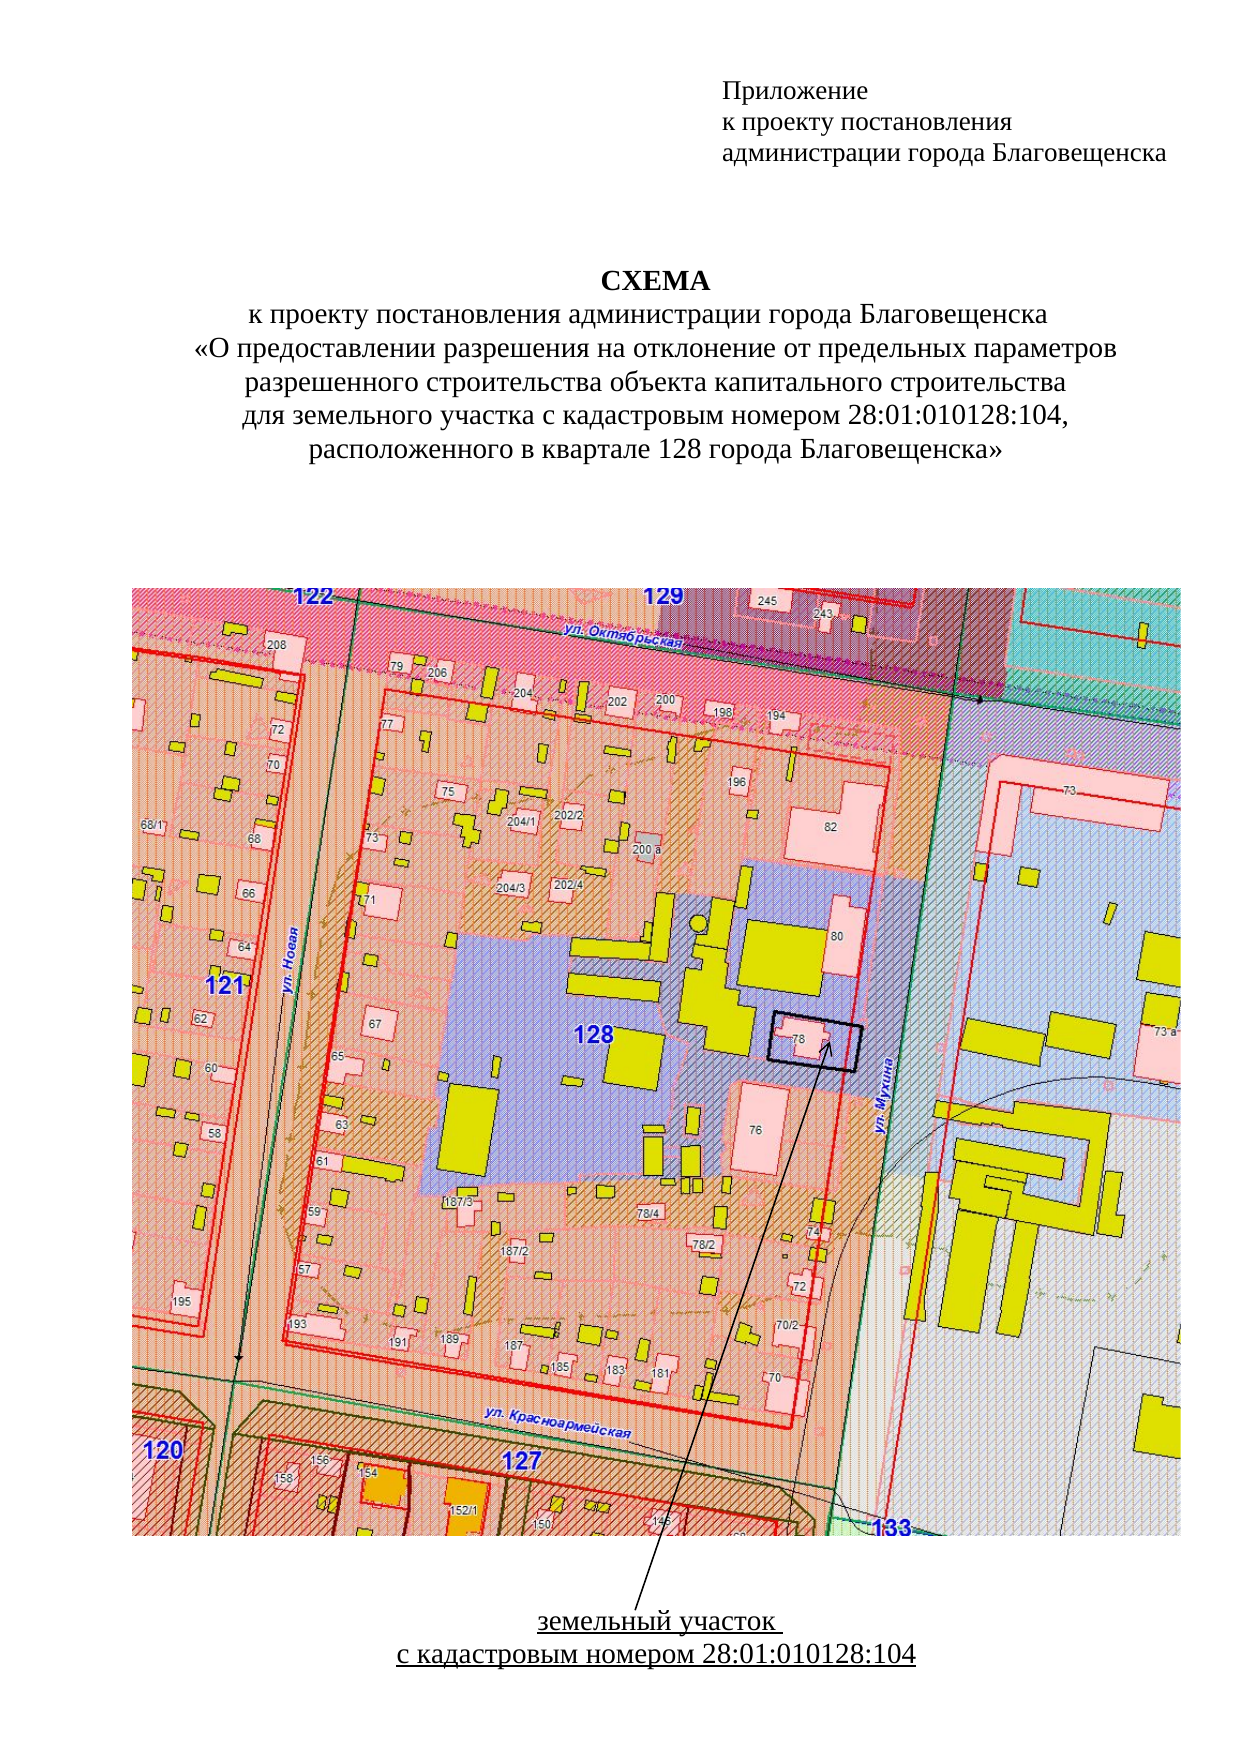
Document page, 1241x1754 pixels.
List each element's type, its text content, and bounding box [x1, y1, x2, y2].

picture [132, 588, 1181, 1536]
text СХЕМА [131, 263, 1180, 297]
text «О предоставлении разрешения на отклонение от предельных параметров разрешенного строительства объекта капитального строительства [131, 330, 1180, 397]
text земельный участок [131, 1603, 1181, 1636]
text для земельного участка с кадастровым номером 28:01:010128:104, [131, 397, 1180, 431]
text расположенного в квартале 128 города Благовещенска» [131, 431, 1180, 464]
text с кадастровым номером 28:01:010128:104 [131, 1636, 1181, 1670]
text к проекту постановления администрации города Благовещенска [205, 297, 1091, 330]
